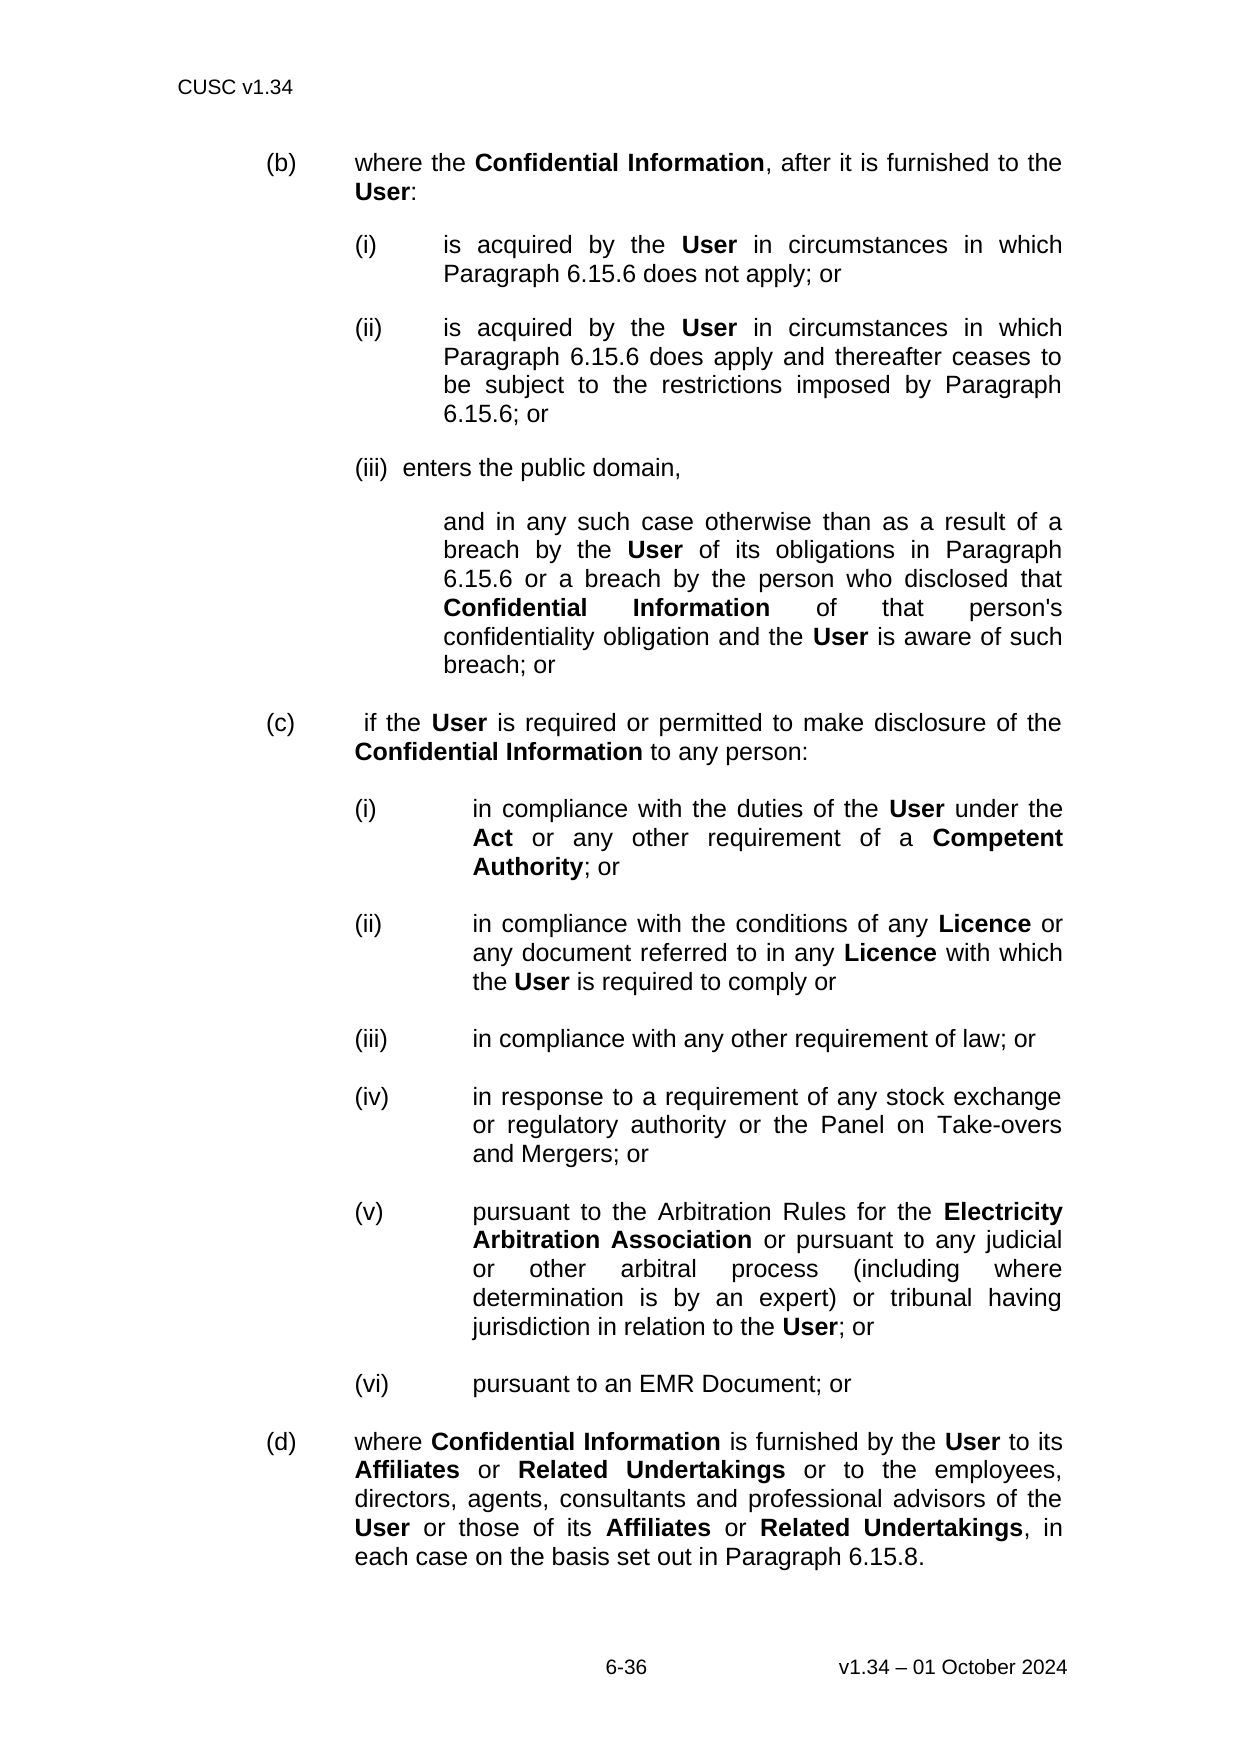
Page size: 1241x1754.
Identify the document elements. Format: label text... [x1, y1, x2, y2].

text (i) in compliance with the duties of the User under the Act or any other requirement of a Competent Authority; or [354, 794, 1063, 880]
text (b) where the Confidential Information, after it is furnished to the User: [266, 148, 1063, 205]
text (i) is acquired by the User in circumstances in which Paragraph 6.15.6 does not apply; or [354, 230, 1063, 288]
text (iii) in compliance with any other requirement of law; or [354, 1024, 1063, 1053]
text (d) where Confidential Information is furnished by the User to its Affiliates or Related Undertakings or to the employees, directors, agents, consultants and professional advisors of the User or those of its Affiliates or Related Undertakings, in each case on the basis set out in Paragraph 6.15.8. [266, 1426, 1063, 1570]
text (c) if the User is required or permitted to make disclosure of the Confidential Information to any person: [266, 708, 1063, 765]
text (vi) pursuant to an EMR Document; or [354, 1369, 1063, 1398]
text (ii) in compliance with the conditions of any Licence or any document referred to in any Licence with which the User is required to comply or [354, 909, 1063, 995]
text and in any such case otherwise than as a result of a breach by the User of its obligations in Paragraph 6.15.6 or a breach by the person who disclosed that Confidential Information of that person's confidentiality obligation and the User is aware of such breach; or [443, 506, 1063, 679]
text (iii) enters the public domain, [266, 453, 1063, 481]
text (v) pursuant to the Arbitration Rules for the Electricity Arbitration Association or pursuant to any judicial or other arbitral process (including where determination is by an expert) or tribunal having jurisdiction in relation to the User; or [354, 1196, 1063, 1340]
text (ii) is acquired by the User in circumstances in which Paragraph 6.15.6 does apply and thereafter ceases to be subject to the restrictions imposed by Paragraph 6.15.6; or [354, 313, 1063, 428]
text (iv) in response to a requirement of any stock exchange or regulatory authority or the Panel on Take-overs and Mergers; or [354, 1081, 1063, 1168]
